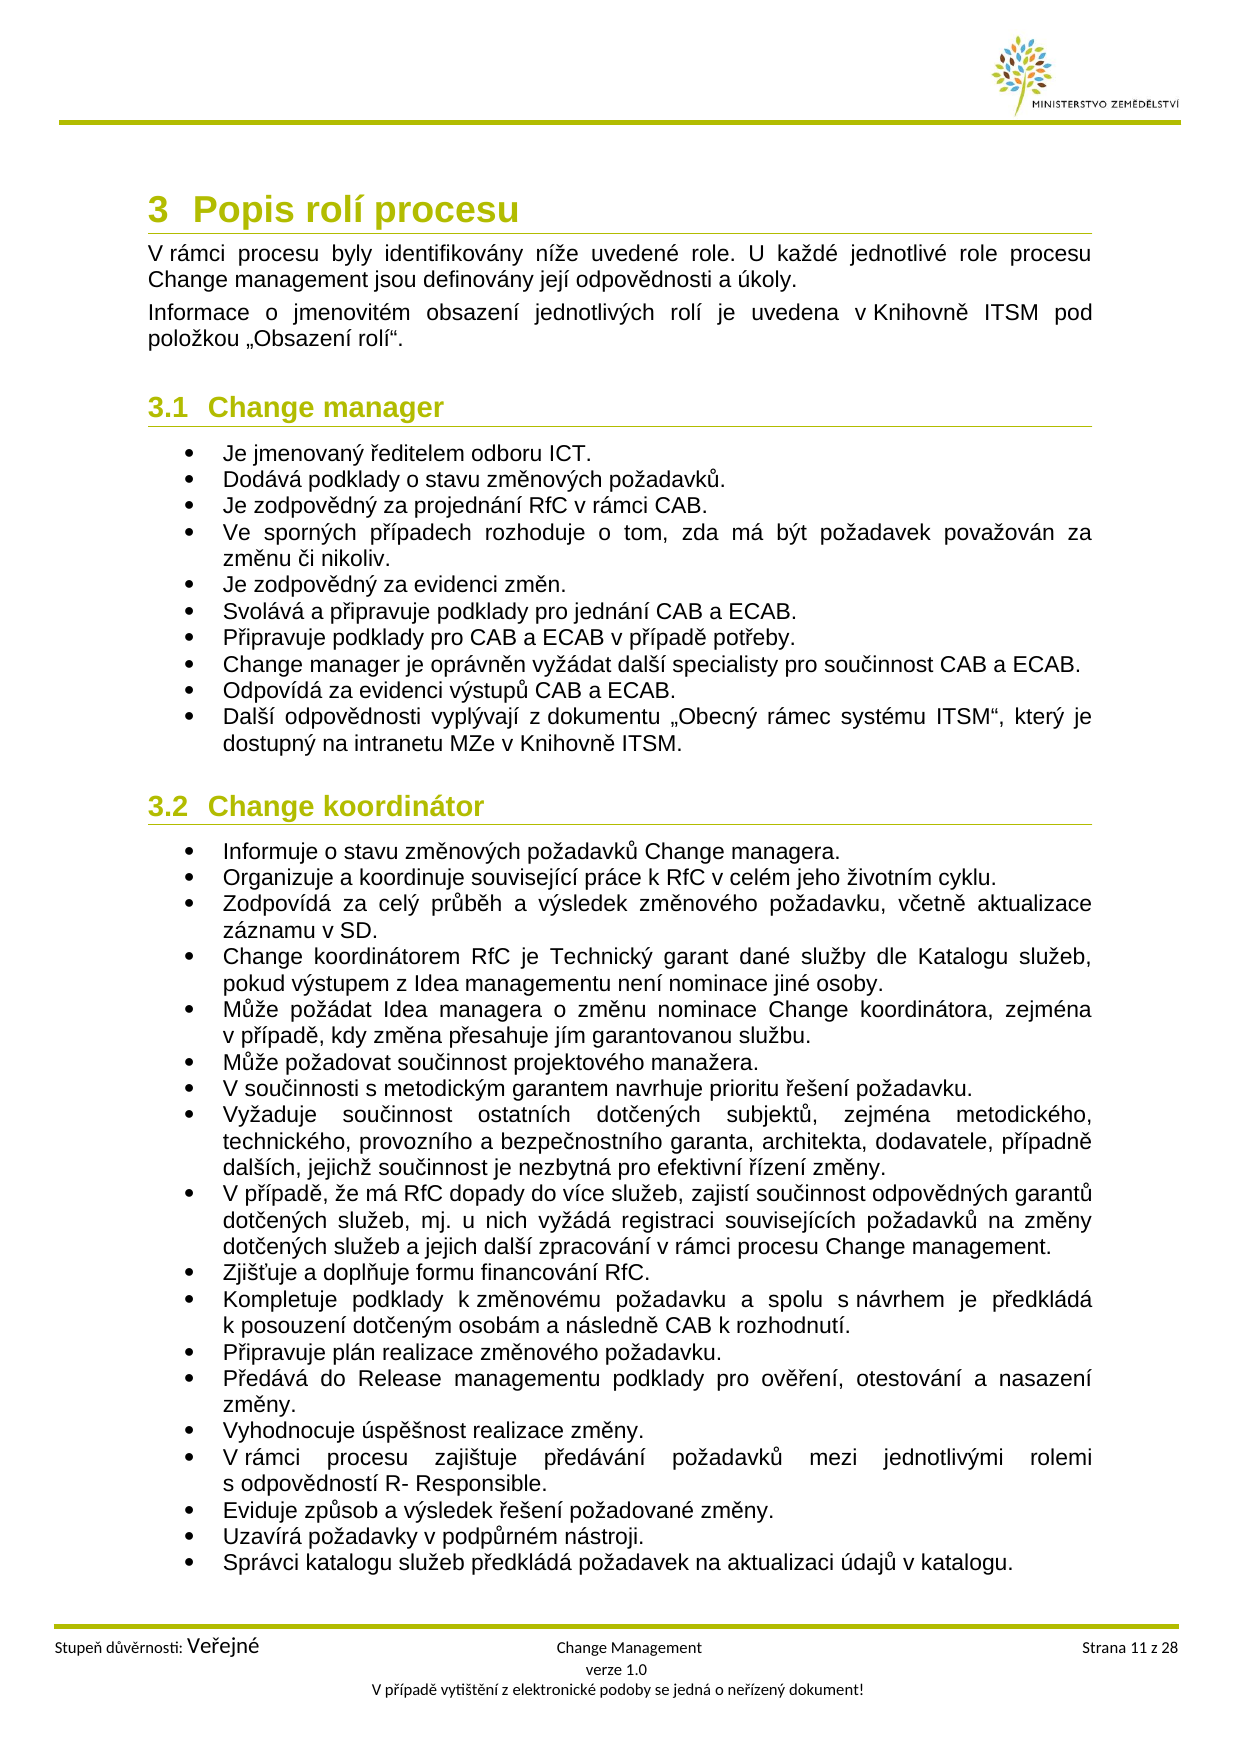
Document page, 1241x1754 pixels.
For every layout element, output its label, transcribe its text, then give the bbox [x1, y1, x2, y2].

list V součinnosti s metodickým garantem navrhuje prioritu řešení požadavku. [185, 1075, 1092, 1101]
list Kompletuje podklady k změnovému požadavku a spolu s návrhem je předkládá k posouzení dotčeným osobám a následně CAB k rozhodnutí. [185, 1286, 1092, 1338]
list V případě, že má RfC dopady do více služeb, zajistí součinnost odpovědných garantů dotčených služeb, mj. u nich vyžádá registraci souvisejících požadavků na změny dotčených služeb a jejich další zpracování v rámci procesu Change management. [185, 1180, 1092, 1259]
list Správci katalogu služeb předkládá požadavek na aktualizaci údajů v katalogu. [185, 1549, 1092, 1576]
list Organizuje a koordinuje související práce k RfC v celém jeho životním cyklu. [185, 864, 1092, 890]
text V rámci procesu byly identifikovány níže uvedené role. U každé jednotlivé role procesu Change management jsou definovány její odpovědnosti a úkoly. [148, 240, 1092, 293]
list Může požadovat součinnost projektového manažera. [185, 1048, 1092, 1075]
list Eviduje způsob a výsledek řešení požadované změny. [185, 1497, 1092, 1523]
list V rámci procesu zajištuje předávání požadavků mezi jednotlivými rolemi s odpovědností R- Responsible. [185, 1444, 1092, 1497]
subtitle Popis rolí procesu [148, 187, 1092, 233]
list Předává do Release managementu podklady pro ověření, otestování a nasazení změny. [185, 1365, 1092, 1417]
list Vyhodnocuje úspěšnost realizace změny. [185, 1417, 1092, 1444]
list Ve sporných případech rozhoduje o tom, zda má být požadavek považován za změnu či nikoliv. [185, 519, 1092, 571]
list Informuje o stavu změnových požadavků Change managera. [185, 838, 1092, 864]
list Může požádat Idea managera o změnu nominace Change koordinátora, zejména v případě, kdy změna přesahuje jím garantovanou službu. [185, 996, 1092, 1048]
list Uzavírá požadavky v podpůrném nástroji. [185, 1523, 1092, 1549]
list Zjišťuje a doplňuje formu financování RfC. [185, 1259, 1092, 1286]
list Je zodpovědný za projednání RfC v rámci CAB. [185, 492, 1092, 519]
list Odpovídá za evidenci výstupů CAB a ECAB. [185, 677, 1092, 703]
text Informace o jmenovitém obsazení jednotlivých rolí je uvedena v Knihovně ITSM pod položkou „Obsazení rolí“. [148, 299, 1092, 352]
list Svolává a připravuje podklady pro jednání CAB a ECAB. [185, 598, 1092, 624]
list Připravuje plán realizace změnového požadavku. [185, 1338, 1092, 1365]
list Je jmenovaný ředitelem odboru ICT. [185, 440, 1092, 466]
list Vyžaduje součinnost ostatních dotčených subjektů, zejména metodického, technického, provozního a bezpečnostního garanta, architekta, dodavatele, případně dalších, jejichž součinnost je nezbytná pro efektivní řízení změny. [185, 1101, 1092, 1180]
list Dodává podklady o stavu změnových požadavků. [185, 466, 1092, 492]
picture [989, 29, 1182, 121]
list Je zodpovědný za evidenci změn. [185, 571, 1092, 598]
list Připravuje podklady pro CAB a ECAB v případě potřeby. [185, 624, 1092, 651]
subtitle Change koordinátor [148, 788, 1092, 824]
list Change koordinátorem RfC je Technický garant dané služby dle Katalogu služeb, pokud výstupem z Idea managementu není nominace jiné osoby. [185, 943, 1092, 996]
list Zodpovídá za celý průběh a výsledek změnového požadavku, včetně aktualizace záznamu v SD. [185, 890, 1092, 943]
subtitle Change manager [148, 391, 1092, 426]
list Change manager je oprávněn vyžádat další specialisty pro součinnost CAB a ECAB. [185, 651, 1092, 677]
list Další odpovědnosti vyplývají z dokumentu „Obecný rámec systému ITSM“, který je dostupný na intranetu MZe v Knihovně ITSM. [185, 703, 1092, 756]
